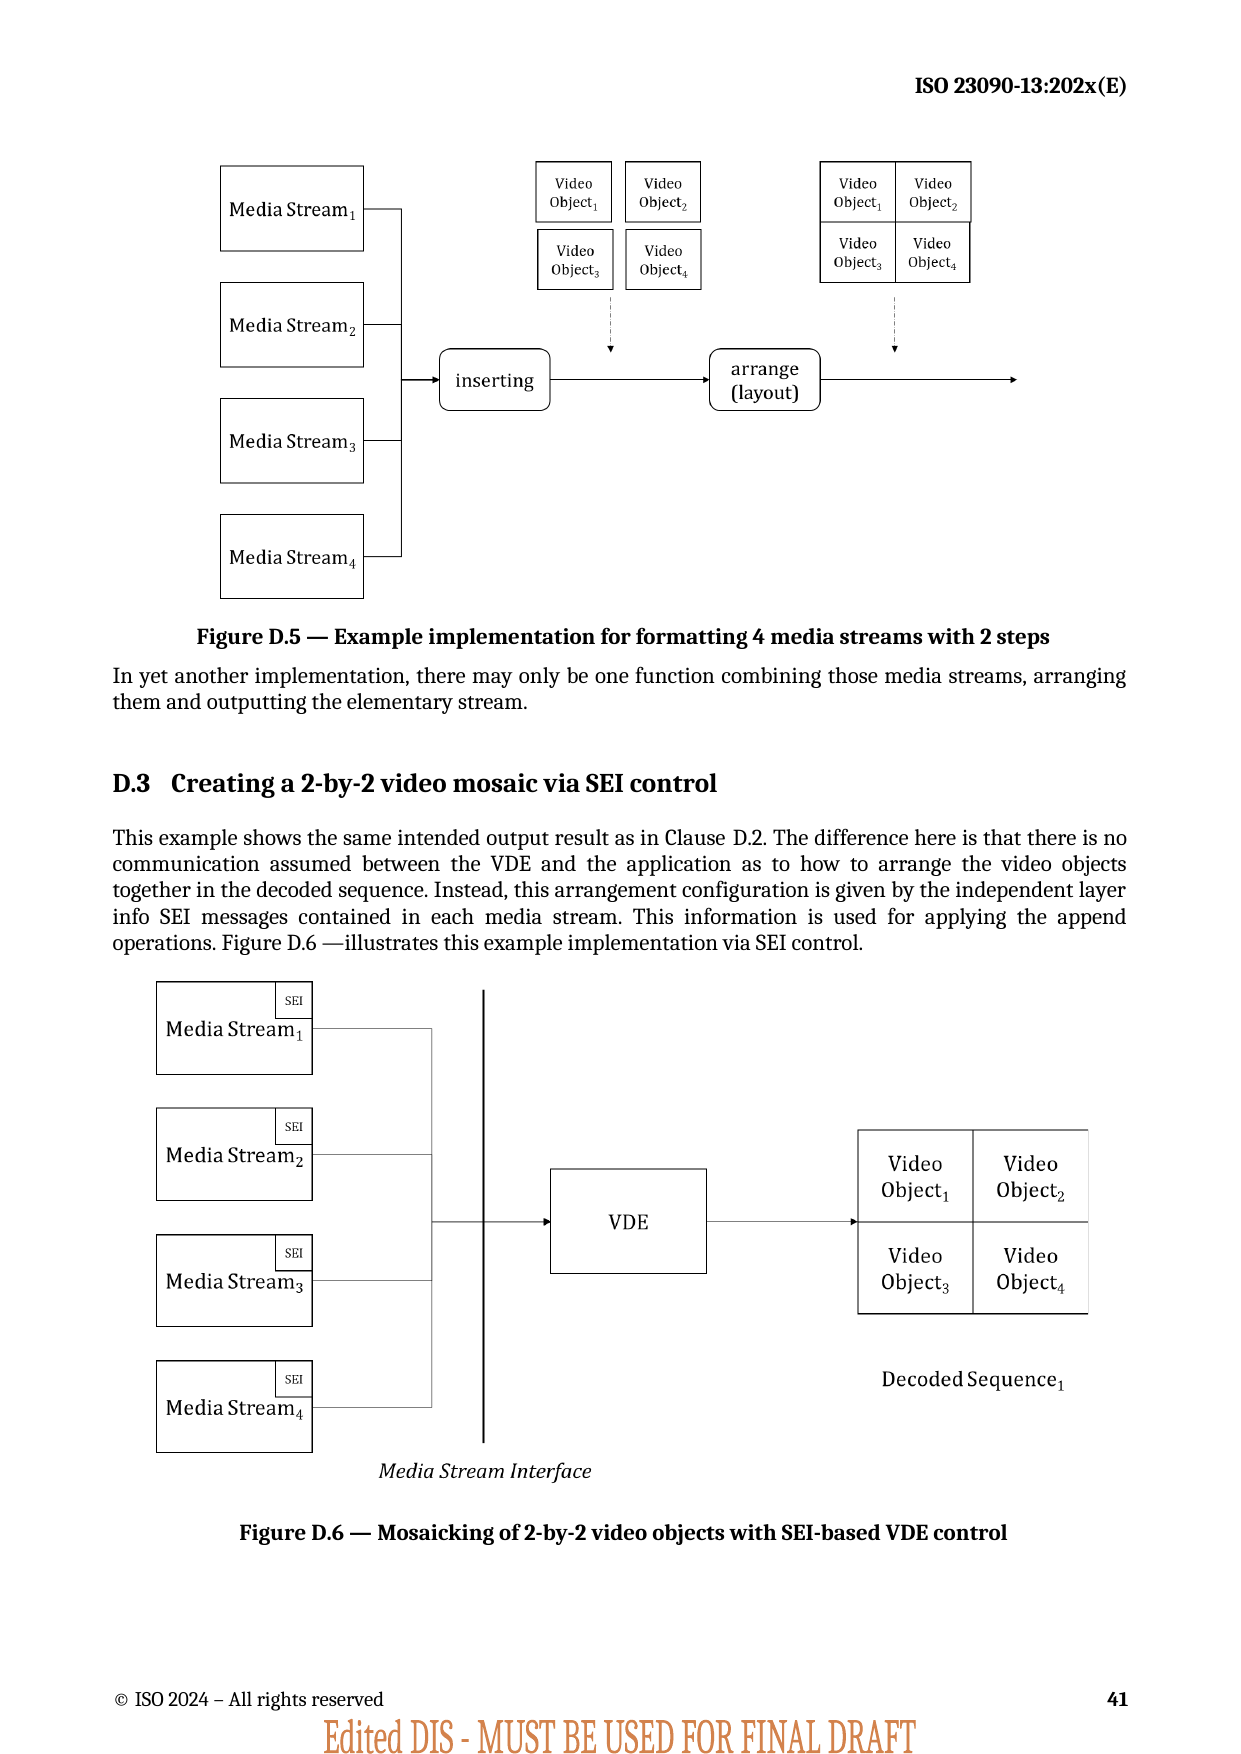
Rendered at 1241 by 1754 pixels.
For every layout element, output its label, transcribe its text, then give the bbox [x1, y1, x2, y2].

title Example implementation for formatting 4 media streams with 2 steps [119, 624, 1128, 650]
picture [216, 161, 1024, 599]
text In yet another implementation, there may only be one function combining those media streams, arranging them and outputting the elementary stream. [112, 662, 1128, 715]
text This example shows the same intended output result as in Clause D.2. The difference here is that there is no communication assumed between the VDE and the application as to how to arrange the video objects together in the decoded sequence. Instead, this arrangement configuration is given by the independent layer info SEI messages contained in each media stream. This information is used for applying the append operations. Figure D.6 illustrates this example implementation via SEI control. [112, 824, 1128, 956]
title Mosaicking of 2-by-2 video objects with SEI-based VDE control [119, 1520, 1128, 1546]
text Creating a 2-by-2 video mosaic via SEI control [112, 768, 1128, 799]
picture [152, 981, 1089, 1496]
